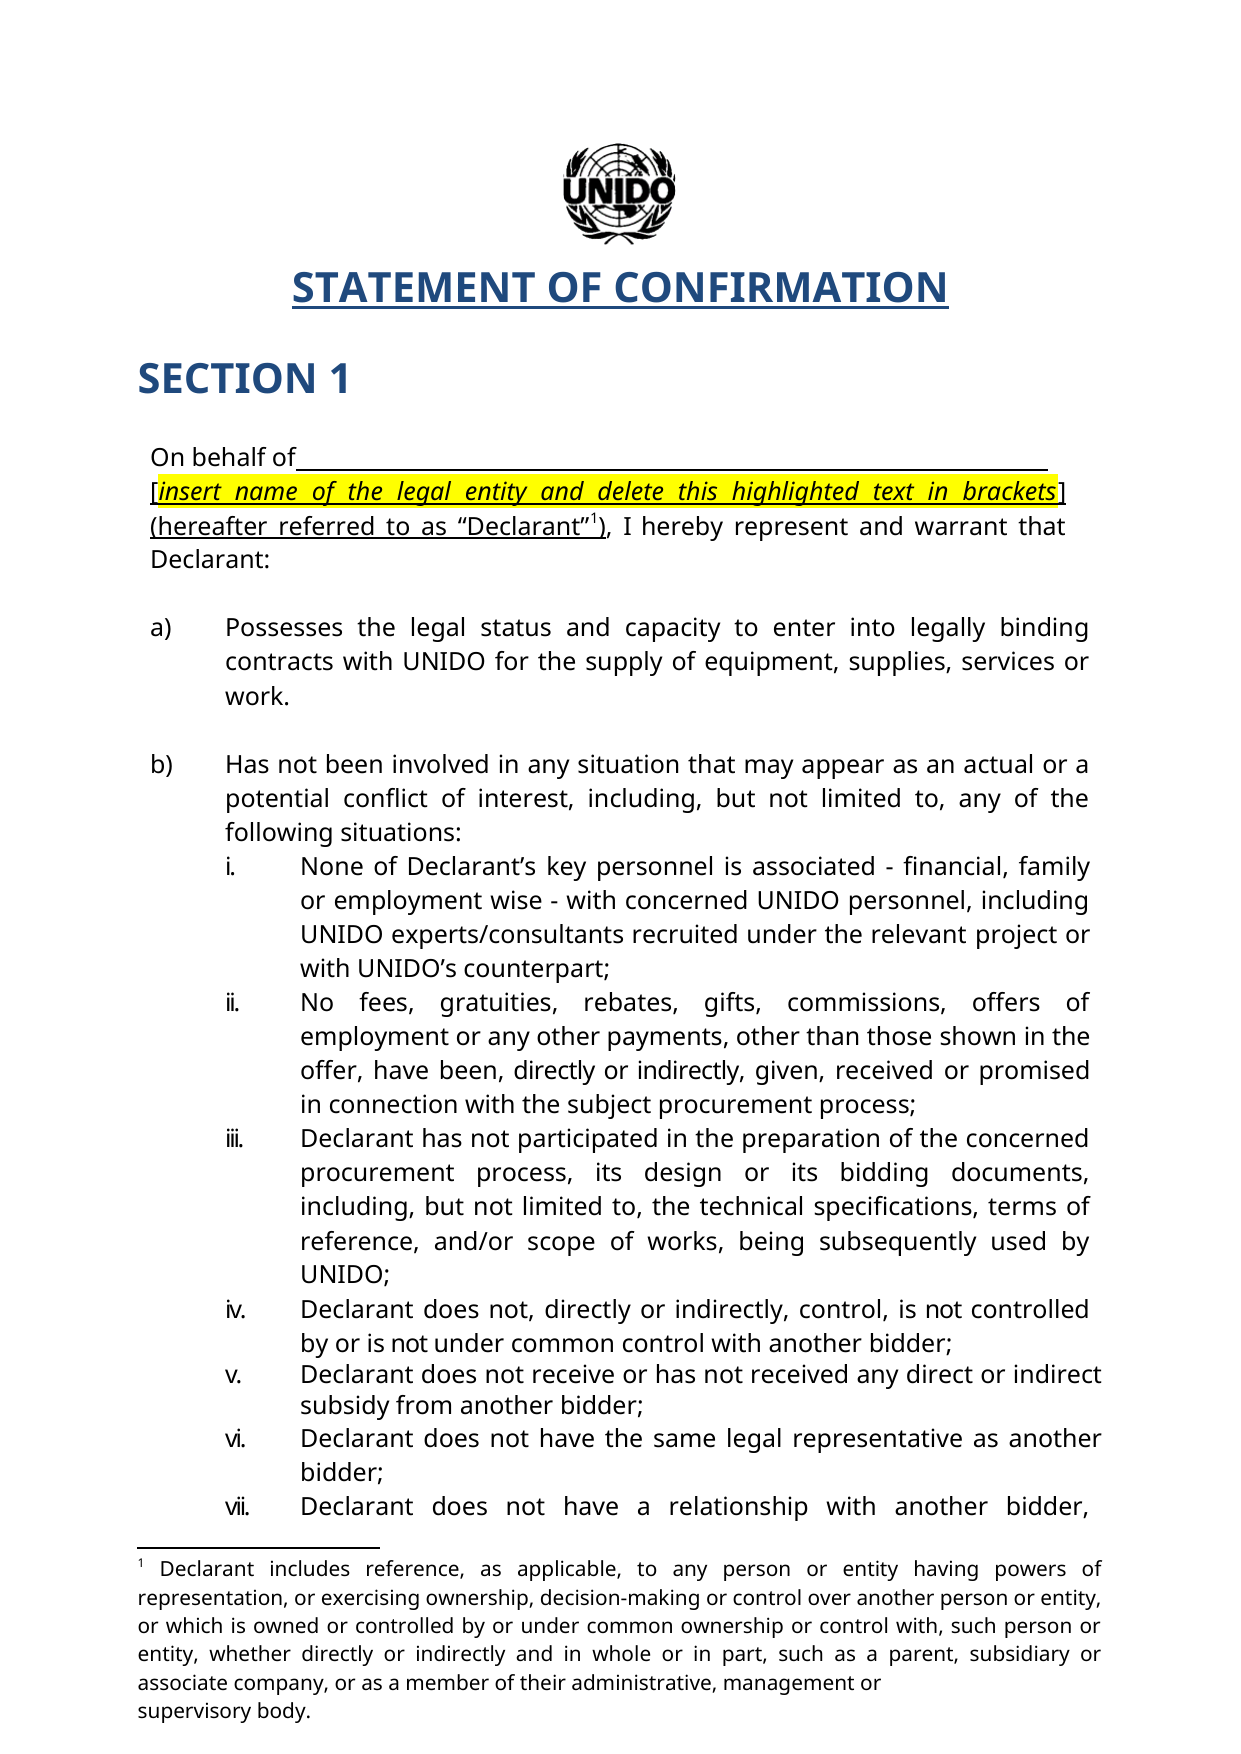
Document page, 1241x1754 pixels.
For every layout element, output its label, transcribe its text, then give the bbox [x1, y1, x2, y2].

list Possesses the legal status and capacity to enter into legally binding contracts with UNIDO for the supply of equipment, supplies, services or work. [150, 610, 1091, 712]
list No fees, gratuities, rebates, gifts, commissions, offers of employment or any other payments, other than those shown in the offer, have been, directly or indirectly, given, received or promised in connection with the subject procurement process; [225, 985, 1091, 1121]
list Declarant does not, directly or indirectly, control, is not controlled by or is not under common control with another bidder; [225, 1291, 1090, 1359]
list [225, 1489, 1090, 1523]
list None of Declarant’s key personnel is associated - financial, family or employment wise - with concerned UNIDO personnel, including UNIDO experts/consultants recruited under the relevant project or with UNIDO’s counterpart; [225, 848, 1090, 985]
text On behalf of [insert name of the legal entity and delete this highlighted text in brackets] (hereafter referred to as “Declarant”), I hereby represent and warrant that Declarant: [150, 440, 1066, 503]
picture [563, 143, 676, 245]
text STATEMENT OF CONFIRMATION [137, 258, 1103, 314]
list Declarant has not participated in the preparation of the concerned procurement process, its design or its bidding documents, including, but not limited to, the technical specifications, terms of reference, and/or scope of works, being subsequently used by UNIDO; [225, 1121, 1090, 1291]
text On behalf of [insert name of the legal entity and delete this highlighted text in brackets] (hereafter referred to as “Declarant”), I hereby represent and warrant that Declarant: [150, 505, 1066, 576]
text SECTION 1 [137, 349, 1103, 406]
list Declarant does not receive or has not received any direct or indirect subsidy from another bidder; [225, 1359, 1103, 1420]
list Declarant does not have the same legal representative as another bidder; [225, 1421, 1103, 1489]
list Has not been involved in any situation that may appear as an actual or a potential conflict of interest, including, but not limited to, any of the following situations: [150, 746, 1091, 848]
